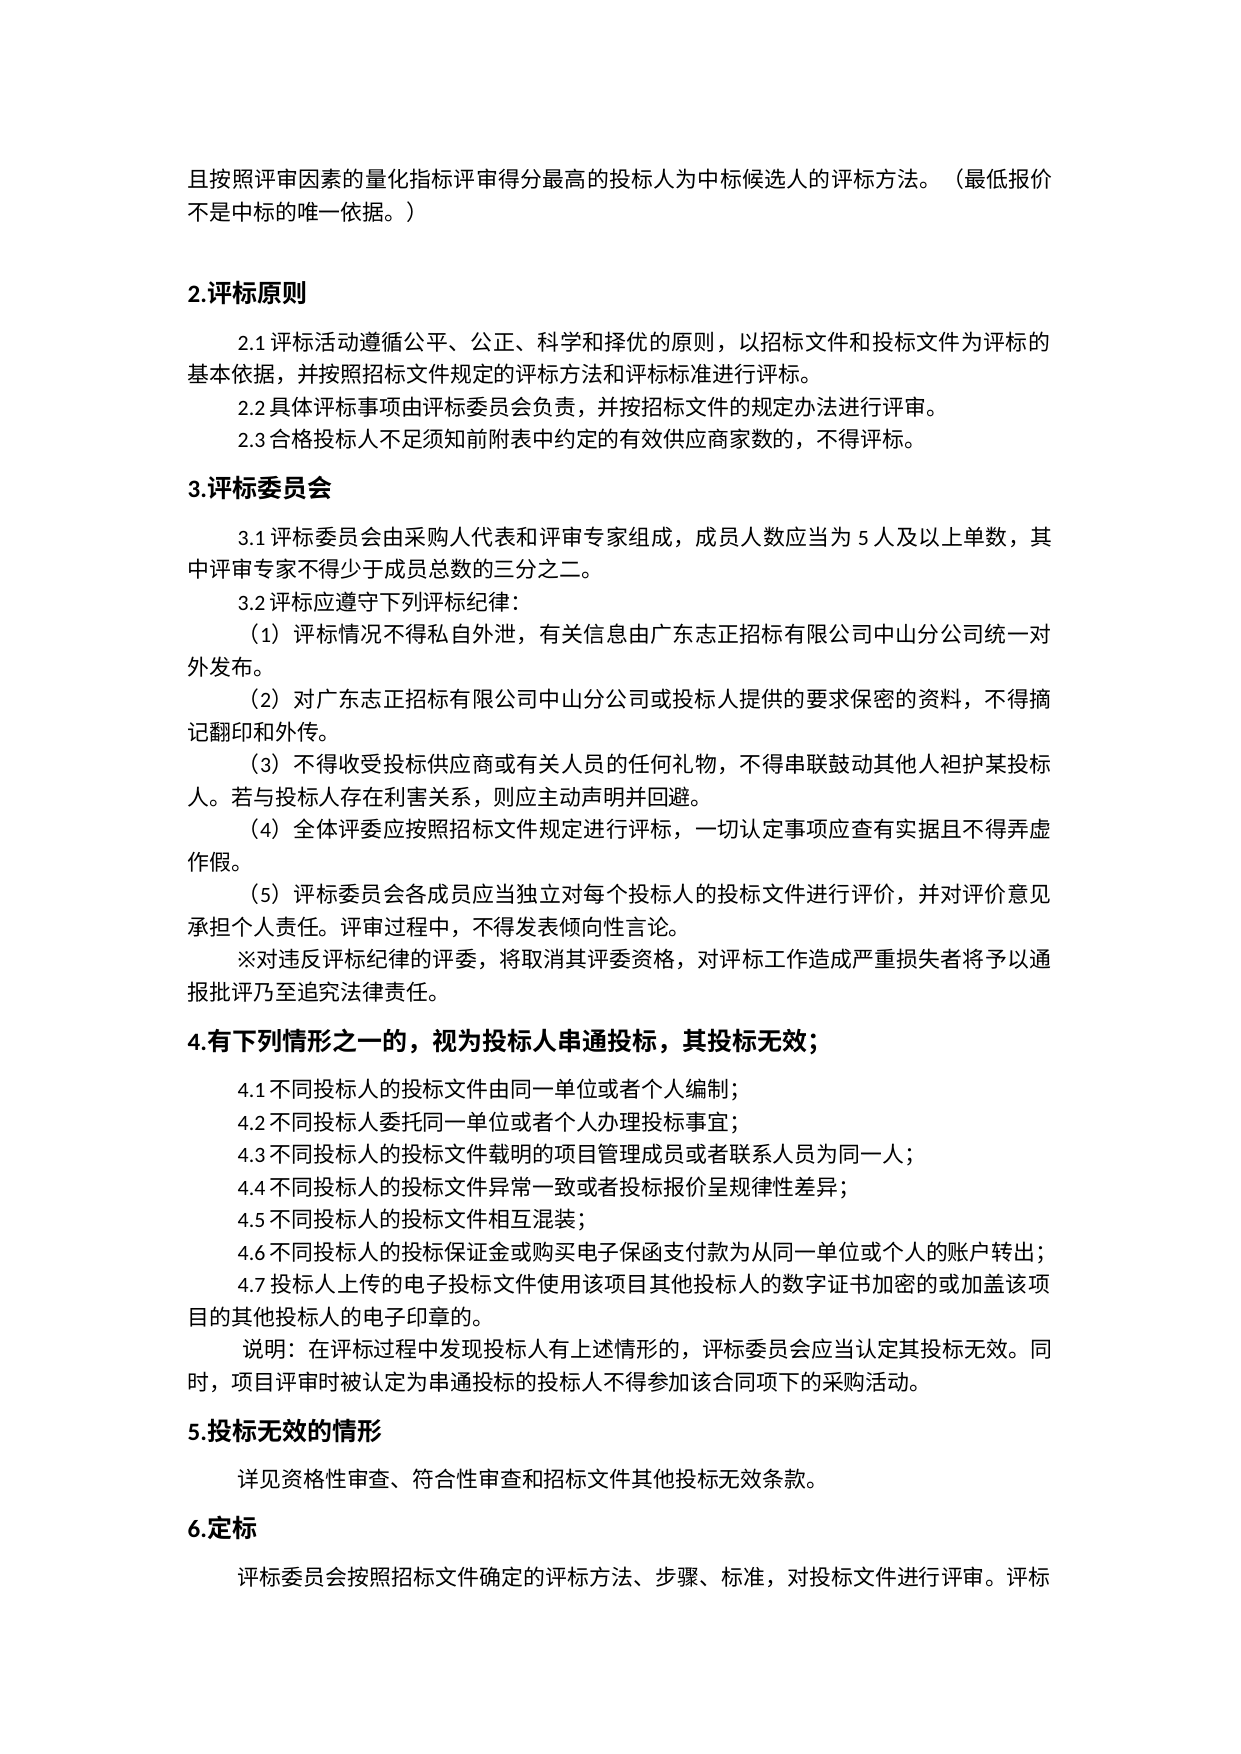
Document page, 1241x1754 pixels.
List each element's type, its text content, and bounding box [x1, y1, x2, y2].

text （2）对广东志正招标有限公司中山分公司或投标人提供的要求保密的资料，不得摘记翻印和外传。 [187, 682, 1053, 747]
text 2.3合格投标人不足须知前附表中约定的有效供应商家数的，不得评标。 [187, 422, 1053, 454]
text （1）评标情况不得私自外泄，有关信息由广东志正招标有限公司中山分公司统一对外发布。 [187, 617, 1053, 682]
text （5）评标委员会各成员应当独立对每个投标人的投标文件进行评价，并对评价意见承担个人责任。评审过程中，不得发表倾向性言论。 [187, 877, 1053, 942]
text 3.1评标委员会由采购人代表和评审专家组成，成员人数应当为5人及以上单数，其中评审专家不得少于成员总数的三分之二。 [187, 519, 1053, 584]
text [187, 162, 1053, 227]
text 6.定标 [187, 1494, 1053, 1559]
text 2.1评标活动遵循公平、公正、科学和择优的原则，以招标文件和投标文件为评标的基本依据，并按照招标文件规定的评标方法和评标标准进行评标。 [187, 324, 1053, 389]
text 4.3不同投标人的投标文件载明的项目管理成员或者联系人员为同一人； [187, 1137, 1053, 1169]
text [187, 1559, 1053, 1592]
text 4.1不同投标人的投标文件由同一单位或者个人编制； [187, 1072, 1053, 1104]
text 说明：在评标过程中发现投标人有上述情形的，评标委员会应当认定其投标无效。同时，项目评审时被认定为串通投标的投标人不得参加该合同项下的采购活动。 [187, 1332, 1053, 1397]
text 4.6不同投标人的投标保证金或购买电子保函支付款为从同一单位或个人的账户转出； [187, 1234, 1053, 1267]
text 3.评标委员会 [187, 454, 1053, 519]
text （4）全体评委应按照招标文件规定进行评标，一切认定事项应查有实据且不得弄虚作假。 [187, 812, 1053, 877]
text 4.有下列情形之一的，视为投标人串通投标，其投标无效； [187, 1007, 1053, 1072]
text 4.7投标人上传的电子投标文件使用该项目其他投标人的数字证书加密的或加盖该项目的其他投标人的电子印章的。 [187, 1267, 1053, 1332]
text ※对违反评标纪律的评委，将取消其评委资格，对评标工作造成严重损失者将予以通报批评乃至追究法律责任。 [187, 942, 1053, 1007]
text 4.2不同投标人委托同一单位或者个人办理投标事宜； [187, 1104, 1053, 1137]
text 2.评标原则 [187, 259, 1053, 324]
text 2.2具体评标事项由评标委员会负责，并按招标文件的规定办法进行评审。 [187, 389, 1053, 422]
text 5.投标无效的情形 [187, 1397, 1053, 1462]
text 4.5不同投标人的投标文件相互混装； [187, 1202, 1053, 1234]
text （3）不得收受投标供应商或有关人员的任何礼物，不得串联鼓动其他人袒护某投标人。若与投标人存在利害关系，则应主动声明并回避。 [187, 747, 1053, 812]
text 详见资格性审查、符合性审查和招标文件其他投标无效条款。 [187, 1462, 1053, 1494]
text 4.4不同投标人的投标文件异常一致或者投标报价呈规律性差异； [187, 1169, 1053, 1202]
text 3.2评标应遵守下列评标纪律： [187, 584, 1053, 617]
